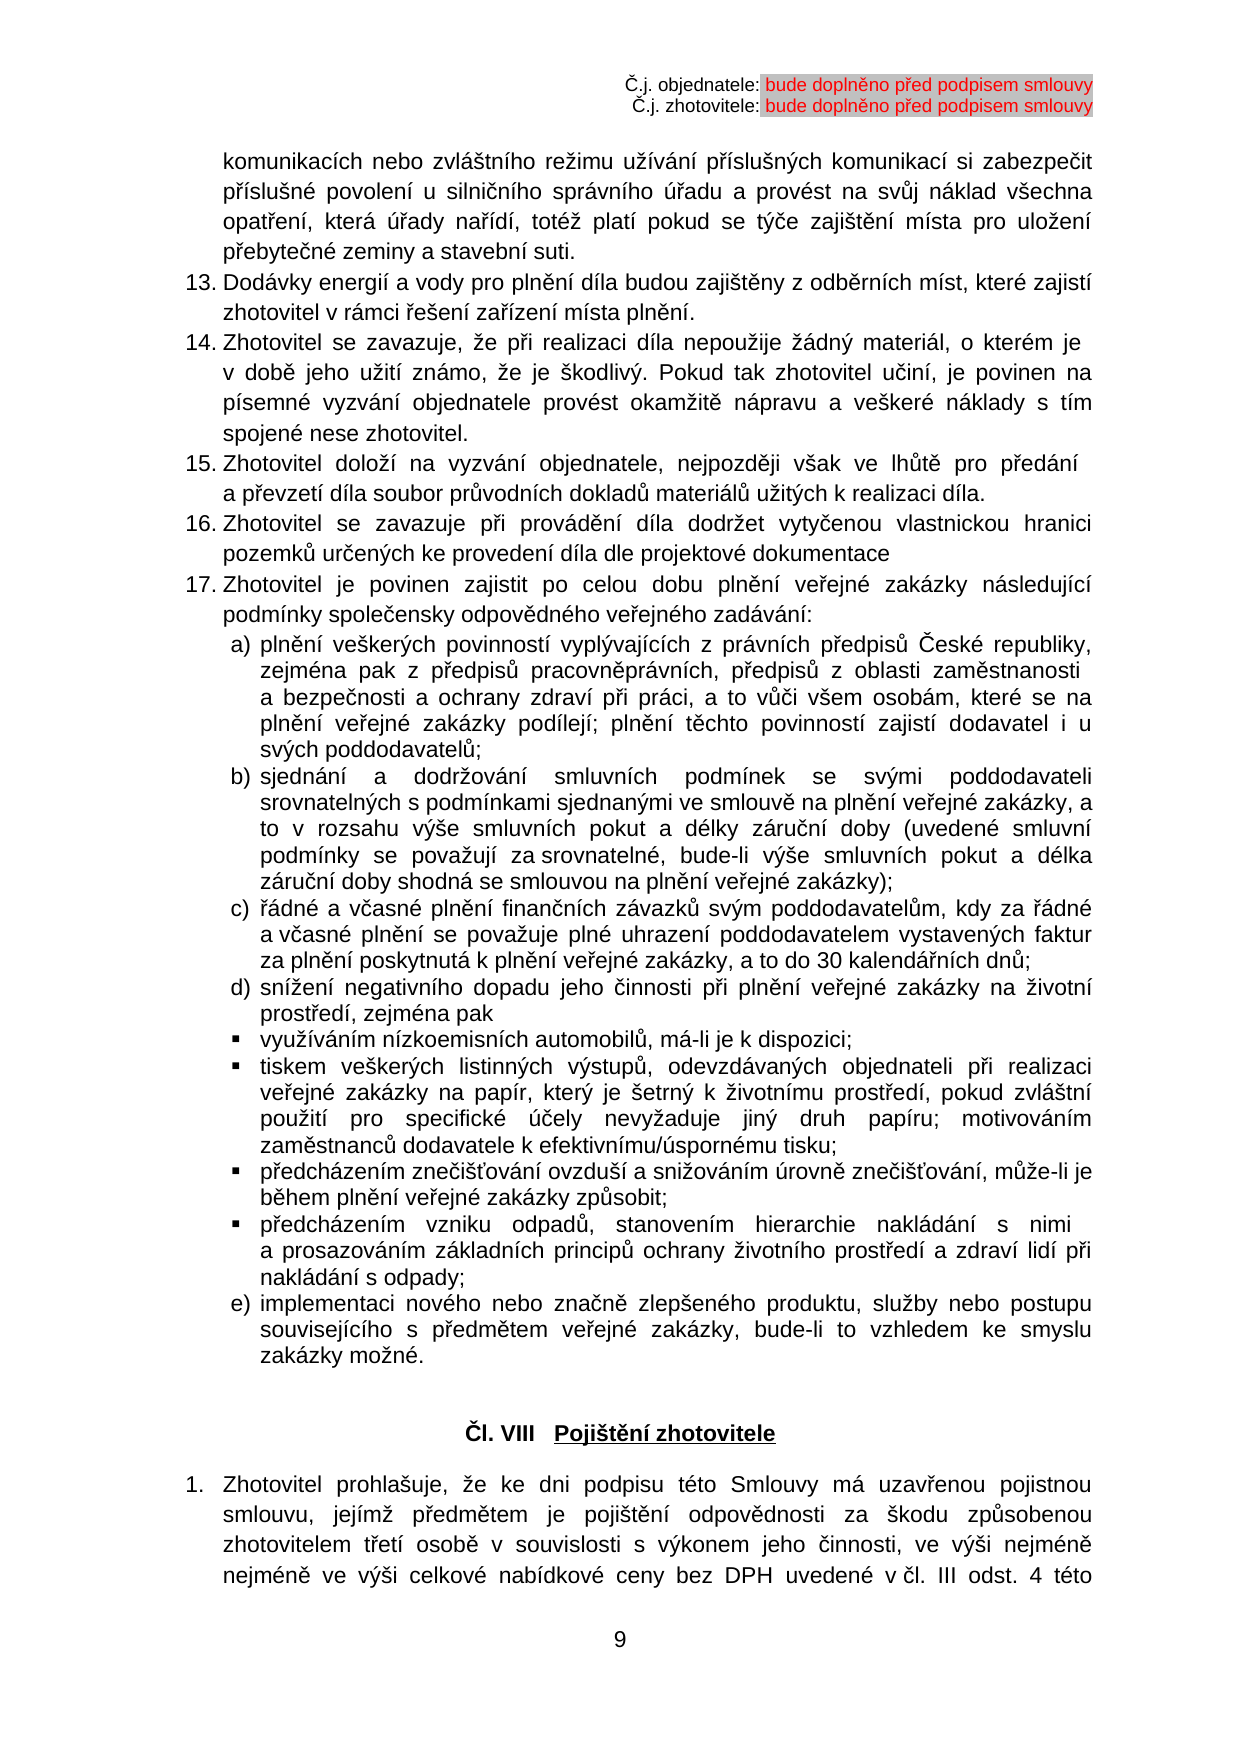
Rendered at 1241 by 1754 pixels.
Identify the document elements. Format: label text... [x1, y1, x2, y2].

list Dodávky energií a vody pro plnění díla budou zajištěny z odběrních míst, které zajistí zhotovitel v rámci řešení zařízení místa plnění. [185, 268, 1093, 325]
list tiskem veškerých listinných výstupů, odevzdávaných objednateli při realizaci veřejné zakázky na papír, který je šetrný k životnímu prostředí, pokud zvláštní použití pro specifické účely nevyžaduje jiný druh papíru; motivováním zaměstnanců dodavatele k efektivnímu/úspornému tisku; [230, 1053, 1093, 1158]
list předcházením znečišťování ovzduší a snižováním úrovně znečišťování, může-li je během plnění veřejné zakázky způsobit; [230, 1158, 1093, 1211]
list plnění veškerých povinností vyplývajících z právních předpisů České republiky, zejména pak z předpisů pracovněprávních, předpisů z oblasti zaměstnanosti a bezpečnosti a ochrany zdraví při práci, a to vůči všem osobám, které se na plnění veřejné zakázky podílejí; plnění těchto povinností zajistí dodavatel i u svých poddodavatelů; [230, 631, 1093, 763]
list předcházením vzniku odpadů, stanovením hierarchie nakládání s nimi a prosazováním základních principů ochrany životního prostředí a zdraví lidí při nakládání s odpady; [230, 1211, 1093, 1290]
list implementaci nového nebo značně zlepšeného produktu, služby nebo postupu souvisejícího s předmětem veřejné zakázky, bude-li to vzhledem ke smyslu zakázky možné. [230, 1290, 1093, 1369]
list Zhotovitel je povinen zajistit po celou dobu plnění veřejné zakázky následující podmínky společensky odpovědného veřejného zadávání: [185, 571, 1093, 627]
list řádné a včasné plnění finančních závazků svým poddodavatelům, kdy za řádné a včasné plnění se považuje plné uhrazení poddodavatelem vystavených faktur za plnění poskytnutá k plnění veřejné zakázky, a to do 30 kalendářních dnů; [230, 894, 1093, 973]
list využíváním nízkoemisních automobilů, má-li je k dispozici; [230, 1026, 1093, 1053]
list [185, 1471, 1093, 1588]
text Čl. VIII Pojištění zhotovitele [148, 1420, 1093, 1446]
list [185, 148, 1093, 264]
list Zhotovitel se zavazuje, že při realizaci díla nepoužije žádný materiál, o kterém je v době jeho užití známo, že je škodlivý. Pokud tak zhotovitel učiní, je povinen na písemné vyzvání objednatele provést okamžitě nápravu a veškeré náklady s tím spojené nese zhotovitel. [185, 329, 1093, 446]
list sjednání a dodržování smluvních podmínek se svými poddodavateli srovnatelných s podmínkami sjednanými ve smlouvě na plnění veřejné zakázky, a to v rozsahu výše smluvních pokut a délky záruční doby (uvedené smluvní podmínky se považují za srovnatelné, bude-li výše smluvních pokut a délka záruční doby shodná se smlouvou na plnění veřejné zakázky); [230, 763, 1093, 894]
list snížení negativního dopadu jeho činnosti při plnění veřejné zakázky na životní prostředí, zejména pak [230, 973, 1093, 1026]
list Zhotovitel se zavazuje při provádění díla dodržet vytyčenou vlastnickou hranici pozemků určených ke provedení díla dle projektové dokumentace [185, 510, 1093, 567]
list Zhotovitel doloží na vyzvání objednatele, nejpozději však ve lhůtě pro předání a převzetí díla soubor průvodních dokladů materiálů užitých k realizaci díla. [185, 450, 1093, 506]
